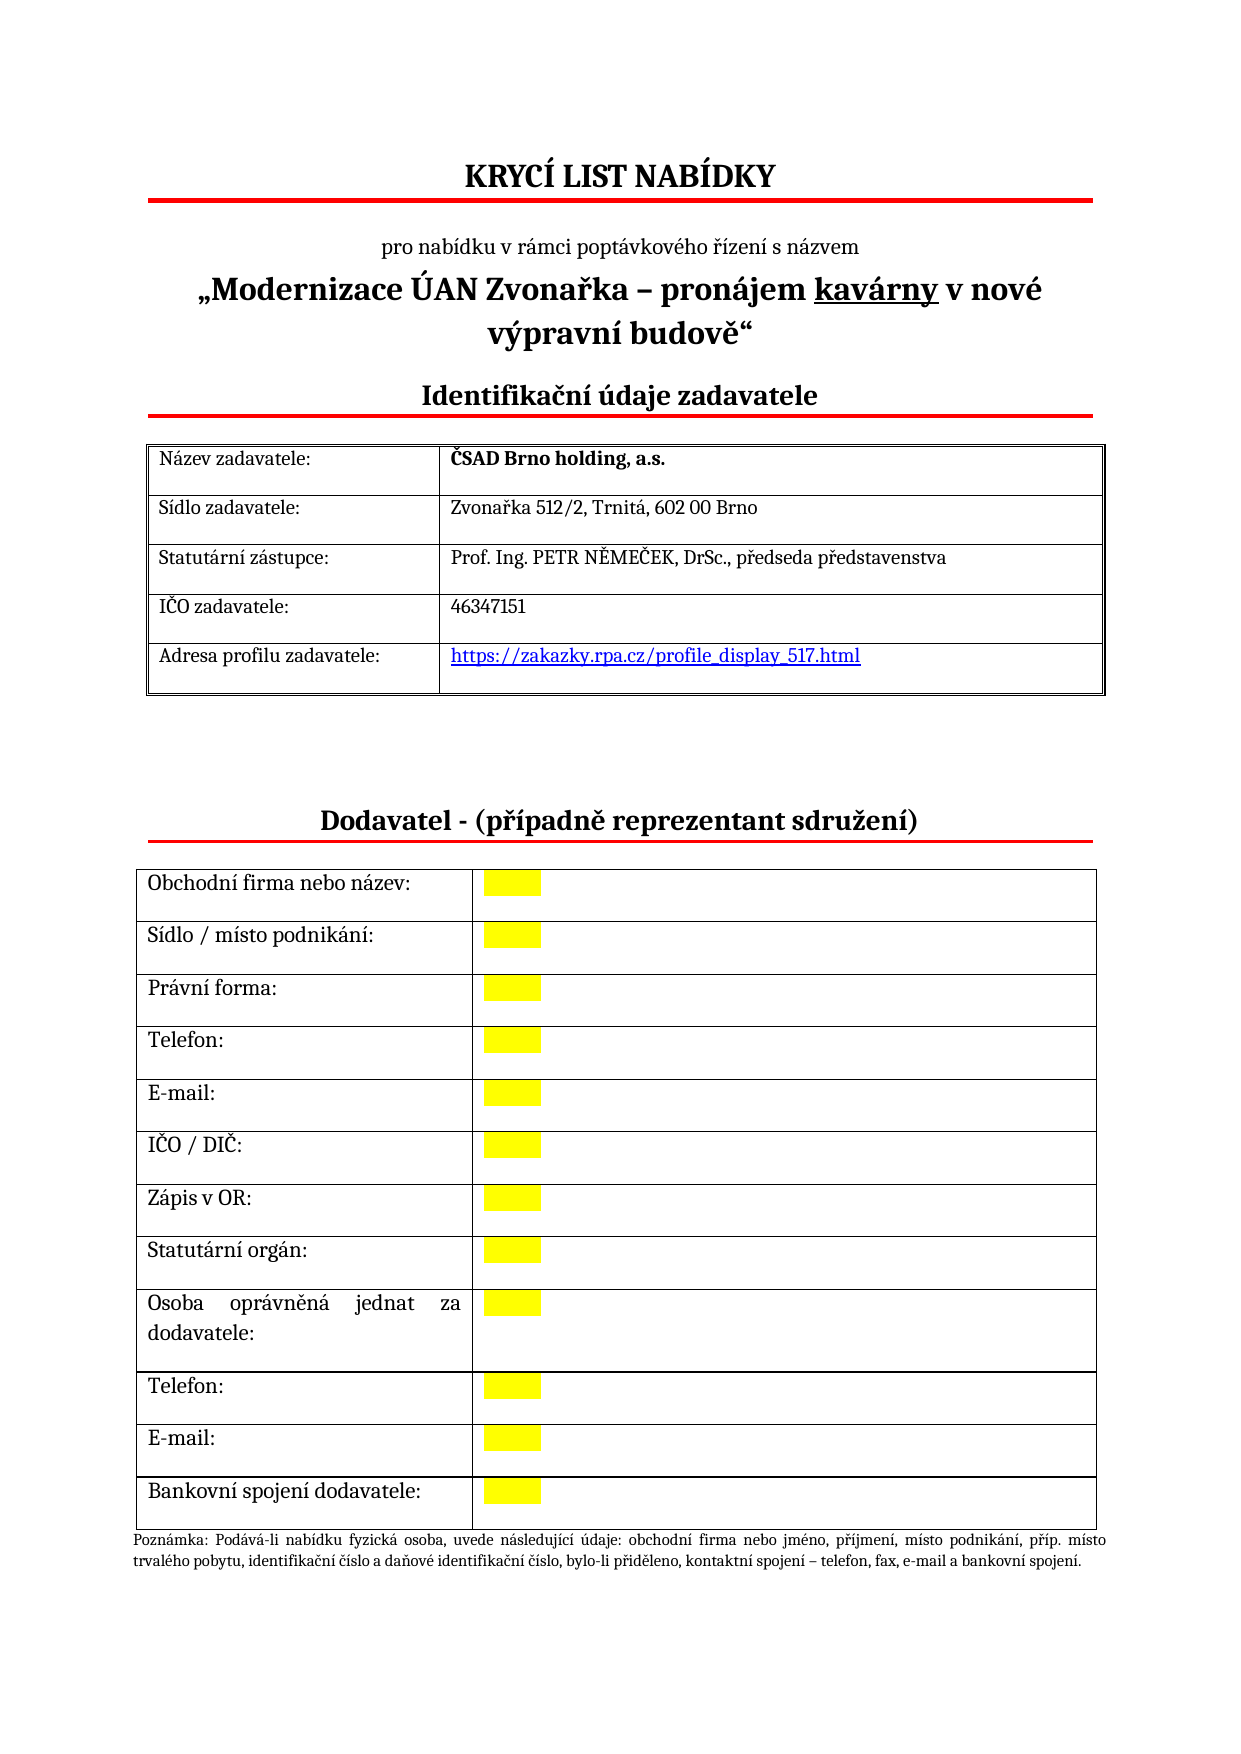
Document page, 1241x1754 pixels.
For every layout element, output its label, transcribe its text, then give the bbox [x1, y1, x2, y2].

table_cell [473, 1132, 1096, 1184]
table_cell [473, 922, 1096, 974]
table_cell https://zakazky.rpa.cz/profile_display_517.html [440, 644, 1102, 693]
table_cell [473, 1237, 1096, 1289]
table_header ČSAD Brno holding, a.s. [440, 447, 1102, 495]
table_cell [473, 1478, 1096, 1529]
text Identifikační údaje zadavatele [148, 379, 1093, 414]
table_cell Sídlo zadavatele: [149, 496, 439, 544]
table_cell Telefon: [137, 1027, 472, 1079]
table_cell [473, 1080, 1096, 1131]
table_cell [473, 1027, 1096, 1079]
table_cell Bankovní spojení dodavatele: [137, 1478, 472, 1529]
table_cell IČO / DIČ: [137, 1132, 472, 1184]
table_cell Prof. Ing. PETR NĚMEČEK, DrSc., předseda představenstva [440, 545, 1102, 594]
table_cell Sídlo / místo podnikání: [137, 922, 472, 974]
table_cell [473, 1425, 1096, 1476]
table_cell IČO zadavatele: [149, 595, 439, 643]
table_cell Zápis v OR: [137, 1185, 472, 1236]
table_header Název zadavatele: [149, 447, 439, 495]
table_cell [473, 975, 1096, 1026]
table_header [473, 870, 1096, 921]
text pro nabídku v rámci poptávkového řízení s názvem [148, 233, 1093, 260]
text Dodavatel - (případně reprezentant sdružení) [148, 804, 1093, 840]
table_cell E-mail: [137, 1425, 472, 1476]
text Poznámka: Podává-li nabídku fyzická osoba, uvede následující údaje: obchodní firma nebo jméno, příjmení, místo podnikání, příp. místo trvalého pobytu, identifikační číslo a daňové identifikační číslo, bylo-li přiděleno, kontaktní spojení – telefon, fax, e-mail a bankovní spojení. [133, 1530, 1107, 1571]
text KRYCÍ LIST NABÍDKY [148, 158, 1093, 198]
text „Modernizace ÚAN Zvonařka – pronájem kavárny v nové výpravní budově“ [148, 270, 1093, 352]
table_cell Právní forma: [137, 975, 472, 1026]
table_cell [473, 1185, 1096, 1236]
table_cell Adresa profilu zadavatele: [149, 644, 439, 693]
table_cell Statutární orgán: [137, 1237, 472, 1289]
table_cell Zvonařka 512/2, Trnitá, 602 00 Brno [440, 496, 1102, 544]
table_cell Statutární zástupce: [149, 545, 439, 594]
table_cell Osoba oprávněná jednat za dodavatele: [137, 1290, 472, 1371]
table_header Obchodní firma nebo název: [137, 870, 472, 921]
table_cell [473, 1373, 1096, 1424]
table_cell [473, 1290, 1096, 1371]
table_cell E-mail: [137, 1080, 472, 1131]
table_cell 46347151 [440, 595, 1102, 643]
table_cell Telefon: [137, 1373, 472, 1424]
